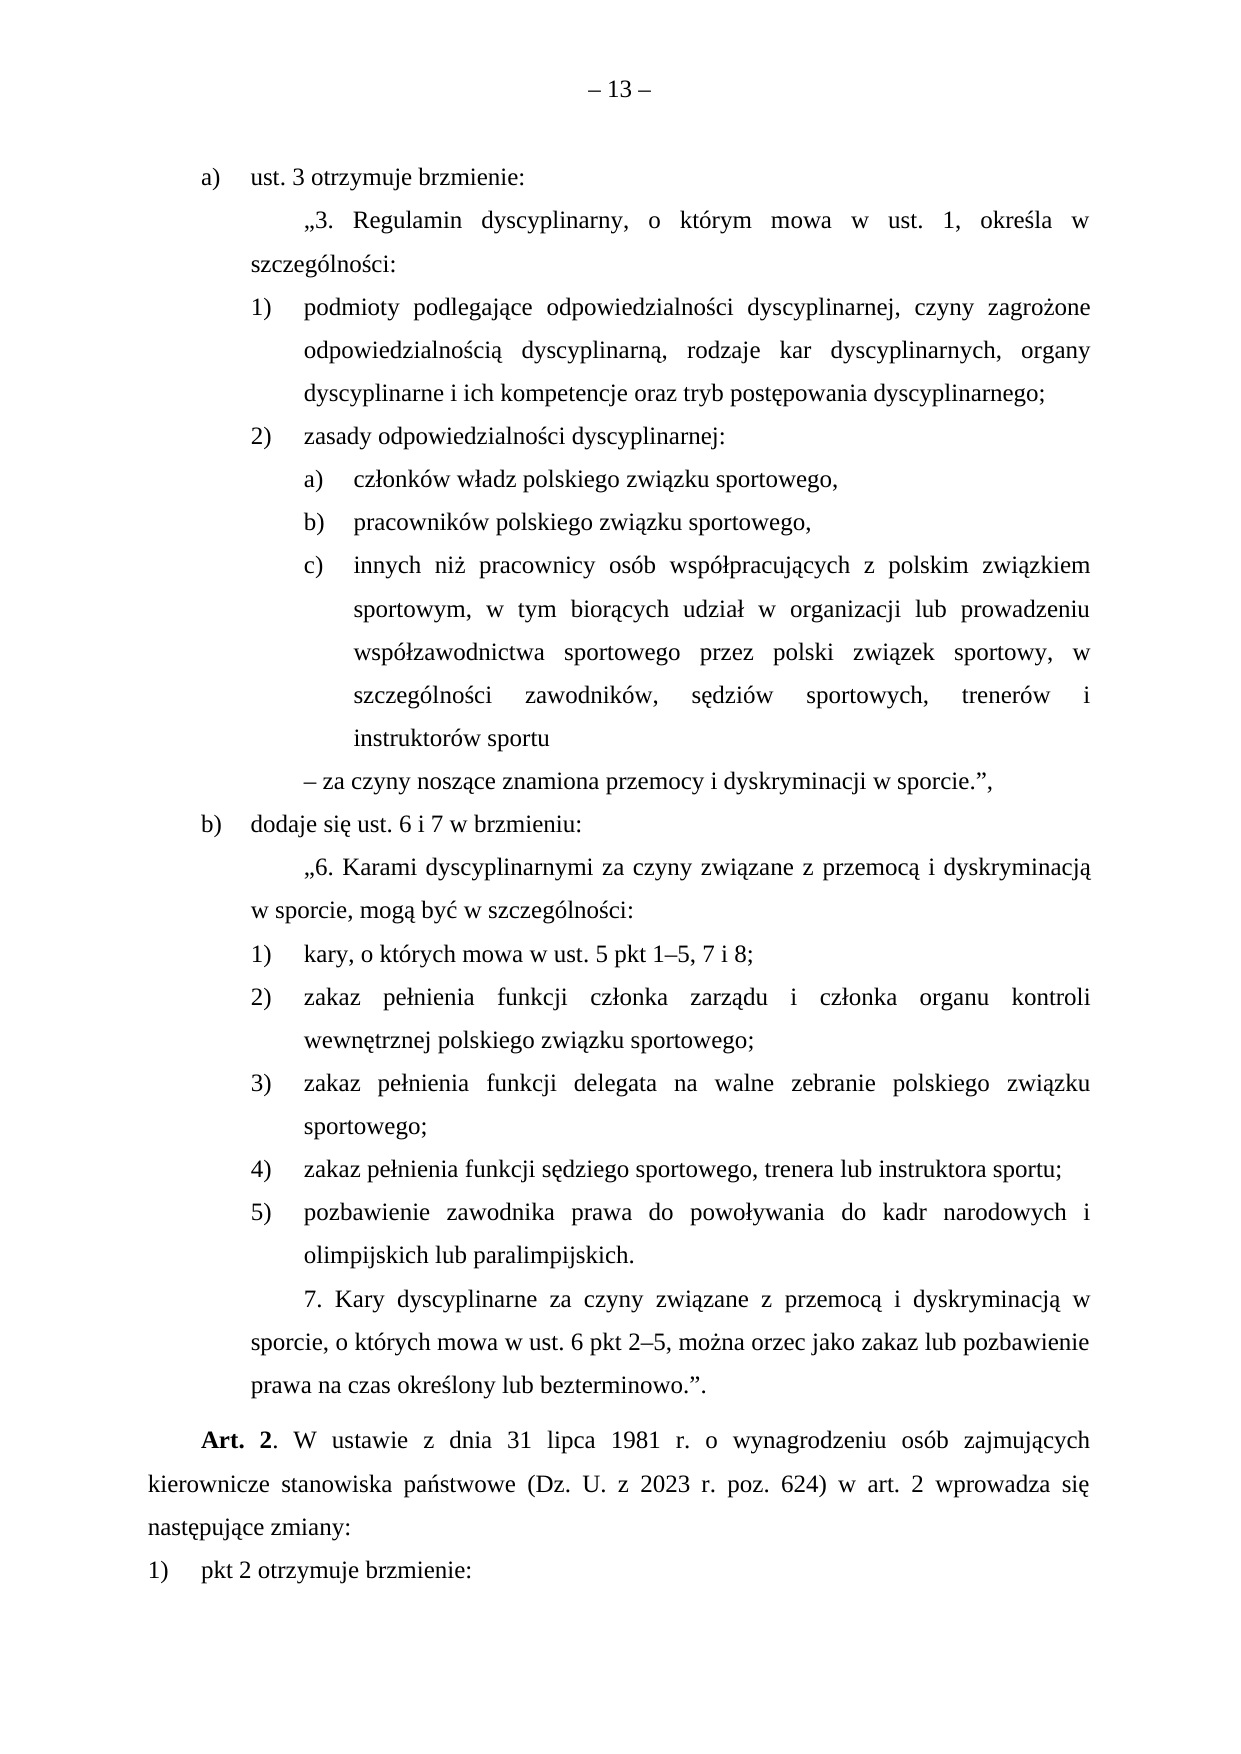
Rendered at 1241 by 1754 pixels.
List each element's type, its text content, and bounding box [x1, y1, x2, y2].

text Art. 2. W ustawie z dnia 31 lipca 1981 r. o wynagrodzeniu osób zajmujących kierownicze stanowiska państwowe (Dz. U. z 2023 r. poz. 624) w art. 2 wprowadza się następujące zmiany: [148, 1426, 1091, 1541]
text b) dodaje się ust. 6 i 7 w brzmieniu: [201, 809, 1091, 838]
text 1) kary, o których mowa w ust. 5 pkt 1–5, 7 i 8; [251, 939, 1091, 967]
text 2) zasady odpowiedzialności dyscyplinarnej: [251, 421, 1091, 450]
text c) innych niż pracownicy osób współpracujących z polskim związkiem sportowym, w tym biorących udział w organizacji lub prowadzeniu współzawodnictwa sportowego przez polski związek sportowy, w szczególności zawodników, sędziów sportowych, trenerów i instruktorów sportu [304, 551, 1091, 752]
text a) członków władz polskiego związku sportowego, [304, 464, 1091, 493]
text 5) pozbawienie zawodnika prawa do powoływania do kadr narodowych i olimpijskich lub paralimpijskich. [251, 1197, 1091, 1269]
text „6. Karami dyscyplinarnymi za czyny związane z przemocą i dyskryminacją w sporcie, mogą być w szczególności: [251, 852, 1091, 924]
text 1) pkt 2 otrzymuje brzmienie: [148, 1555, 1091, 1584]
text 7. Kary dyscyplinarne za czyny związane z przemocą i dyskryminacją w sporcie, o których mowa w ust. 6 pkt 2–5, można orzec jako zakaz lub pozbawienie prawa na czas określony lub bezterminowo.”. [251, 1284, 1091, 1399]
text „3. Regulamin dyscyplinarny, o którym mowa w ust. 1, określa w szczególności: [251, 206, 1091, 277]
text 1) podmioty podlegające odpowiedzialności dyscyplinarnej, czyny zagrożone odpowiedzialnością dyscyplinarną, rodzaje kar dyscyplinarnych, organy dyscyplinarne i ich kompetencje oraz tryb postępowania dyscyplinarnego; [251, 292, 1091, 407]
text 2) zakaz pełnienia funkcji członka zarządu i członka organu kontroli wewnętrznej polskiego związku sportowego; [251, 982, 1091, 1054]
text – za czyny noszące znamiona przemocy i dyskryminacji w sporcie.”, [304, 766, 1091, 795]
text b) pracowników polskiego związku sportowego, [304, 507, 1091, 536]
text a) ust. 3 otrzymuje brzmienie: [201, 162, 1091, 191]
text 3) zakaz pełnienia funkcji delegata na walne zebranie polskiego związku sportowego; [251, 1068, 1091, 1140]
text 4) zakaz pełnienia funkcji sędziego sportowego, trenera lub instruktora sportu; [251, 1154, 1091, 1183]
